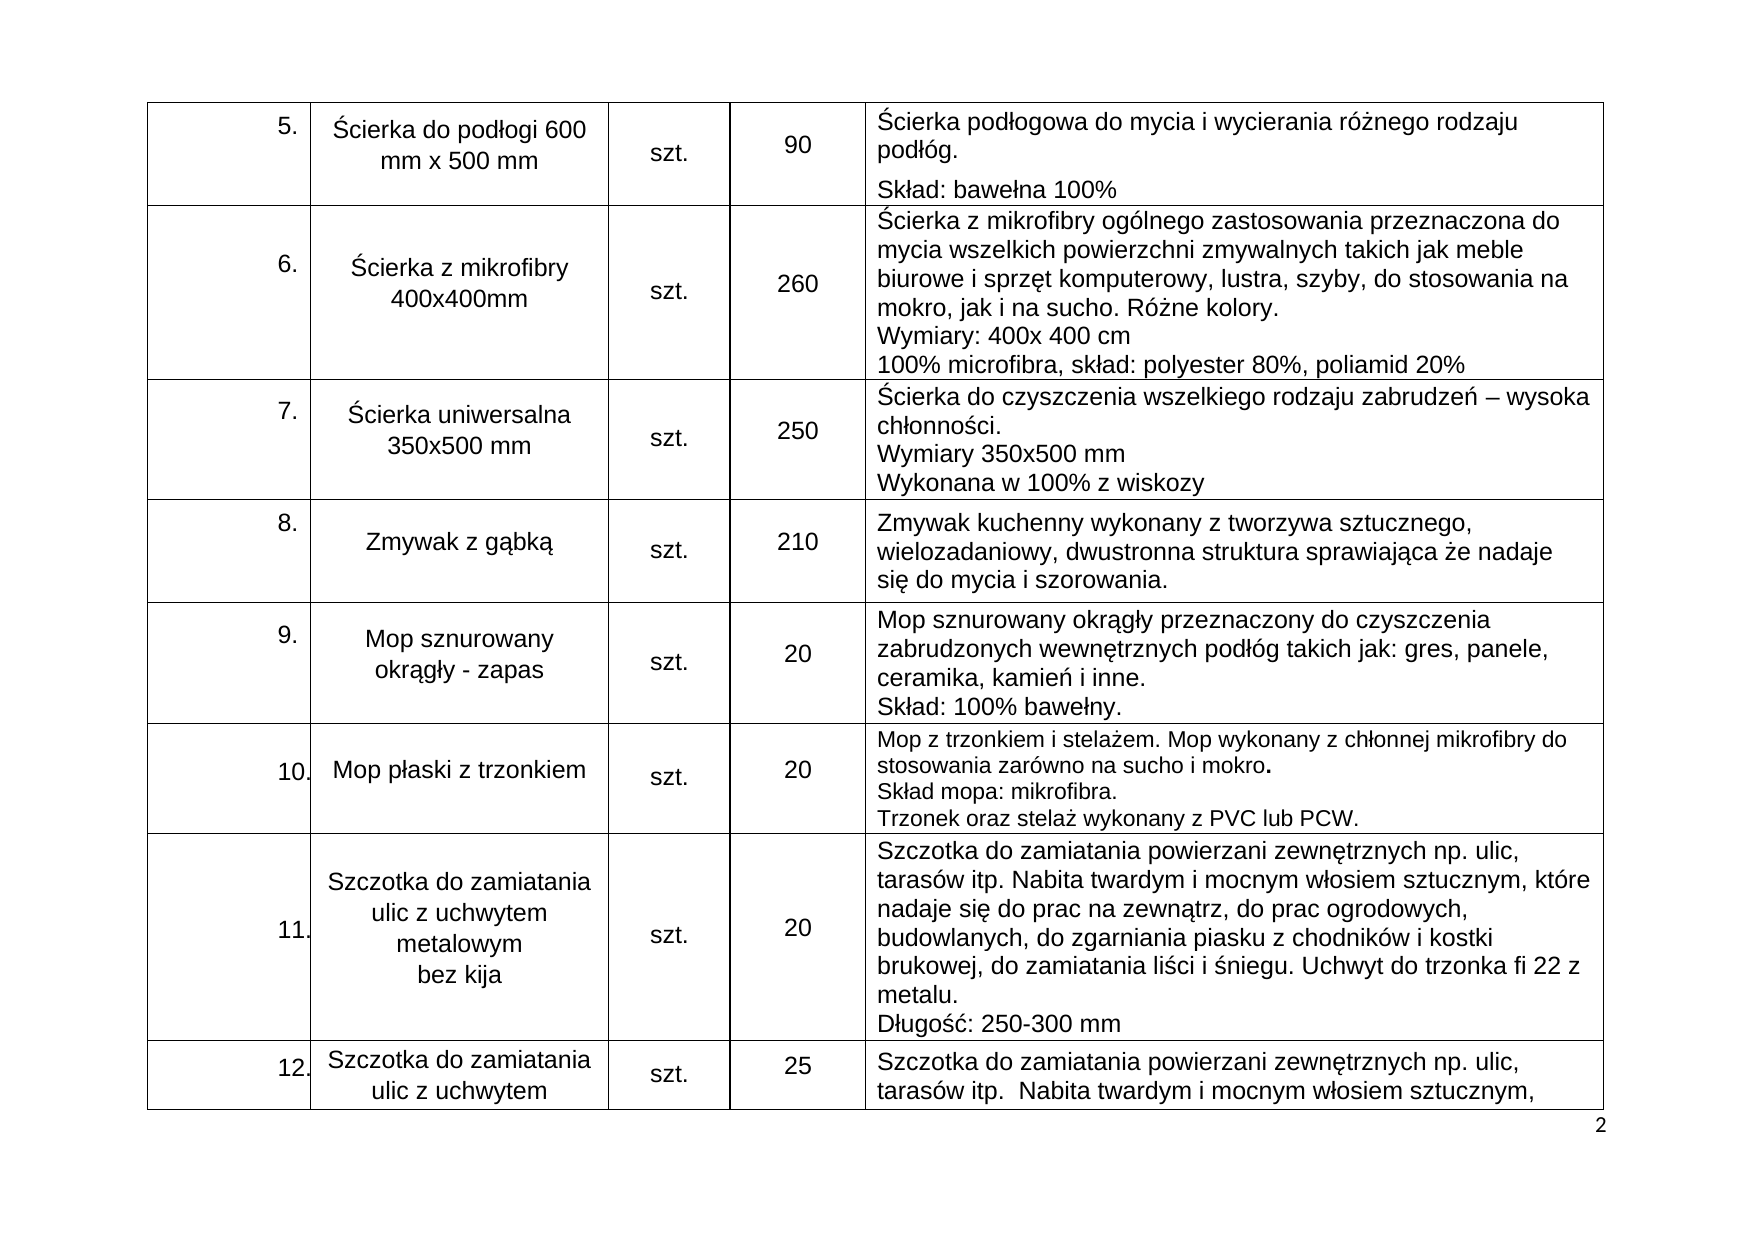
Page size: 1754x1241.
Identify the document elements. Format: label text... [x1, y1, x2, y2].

table_cell Ścierka z mikrofibry 400x400mm [311, 206, 608, 379]
table_cell Ścierka do czyszczenia wszelkiego rodzaju zabrudzeń – wysoka chłonności. Wymiary 350x500 mm Wykonana w 100% z wiskozy [866, 380, 1603, 499]
table_cell Zmywak kuchenny wykonany z tworzywa sztucznego, wielozadaniowy, dwustronna struktura sprawiająca że nadaje się do mycia i szorowania. [866, 500, 1603, 602]
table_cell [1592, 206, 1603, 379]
table_cell [148, 380, 310, 499]
table_cell szt. [609, 500, 729, 602]
table_cell [148, 103, 310, 205]
table_cell [148, 500, 310, 602]
table_cell [148, 1041, 310, 1109]
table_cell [866, 1041, 1603, 1109]
table_cell 250 [731, 380, 865, 499]
table_cell Ścierka podłogowa do mycia i wycierania różnego rodzaju podłóg. Skład: bawełna 100% [866, 103, 1603, 205]
table_cell szt. [609, 103, 729, 205]
table_cell Ścierka do podłogi 600 mm x 500 mm [311, 103, 608, 205]
table_cell szt. [609, 603, 729, 722]
table_cell Mop płaski z trzonkiem [311, 724, 608, 833]
table_cell 20 [731, 834, 865, 1039]
table_cell 20 [731, 603, 865, 722]
table_cell 25 [731, 1041, 865, 1109]
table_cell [311, 1041, 608, 1109]
table_cell 260 [731, 206, 865, 379]
table_cell Mop sznurowany okrągły - zapas [311, 603, 608, 722]
table_cell Zmywak z gąbką [311, 500, 608, 602]
table_cell 20 [731, 724, 865, 833]
table_cell Mop z trzonkiem i stelażem. Mop wykonany z chłonnej mikrofibry do stosowania zarówno na sucho i mokro. Skład mopa: mikrofibra. Trzonek oraz stelaż wykonany z PVC lub PCW. [866, 724, 1603, 833]
table_cell szt. [609, 834, 729, 1039]
table_cell szt. [609, 206, 729, 379]
table_cell [148, 206, 310, 379]
table_cell 90 [731, 103, 865, 205]
table_cell Ścierka uniwersalna 350x500 mm [311, 380, 608, 499]
table_cell [148, 834, 310, 1039]
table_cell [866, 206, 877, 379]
table_cell [148, 724, 310, 833]
table_cell 210 [731, 500, 865, 602]
table_cell szt. [609, 724, 729, 833]
table_cell szt. [609, 1041, 729, 1109]
table_cell szt. [609, 380, 729, 499]
table_cell [148, 603, 310, 722]
table_cell Szczotka do zamiatania ulic z uchwytem metalowym bez kija [311, 834, 608, 1039]
table_cell Szczotka do zamiatania powierzani zewnętrznych np. ulic, tarasów itp. Nabita twardym i mocnym włosiem sztucznym, które nadaje się do prac na zewnątrz, do prac ogrodowych, budowlanych, do zgarniania piasku z chodników i kostki brukowej, do zamiatania liści i śniegu. Uchwyt do trzonka fi 22 z metalu. Długość: 250-300 mm [866, 834, 1603, 1039]
table_cell Mop sznurowany okrągły przeznaczony do czyszczenia zabrudzonych wewnętrznych podłóg takich jak: gres, panele, ceramika, kamień i inne. Skład: 100% bawełny. [866, 603, 1603, 722]
